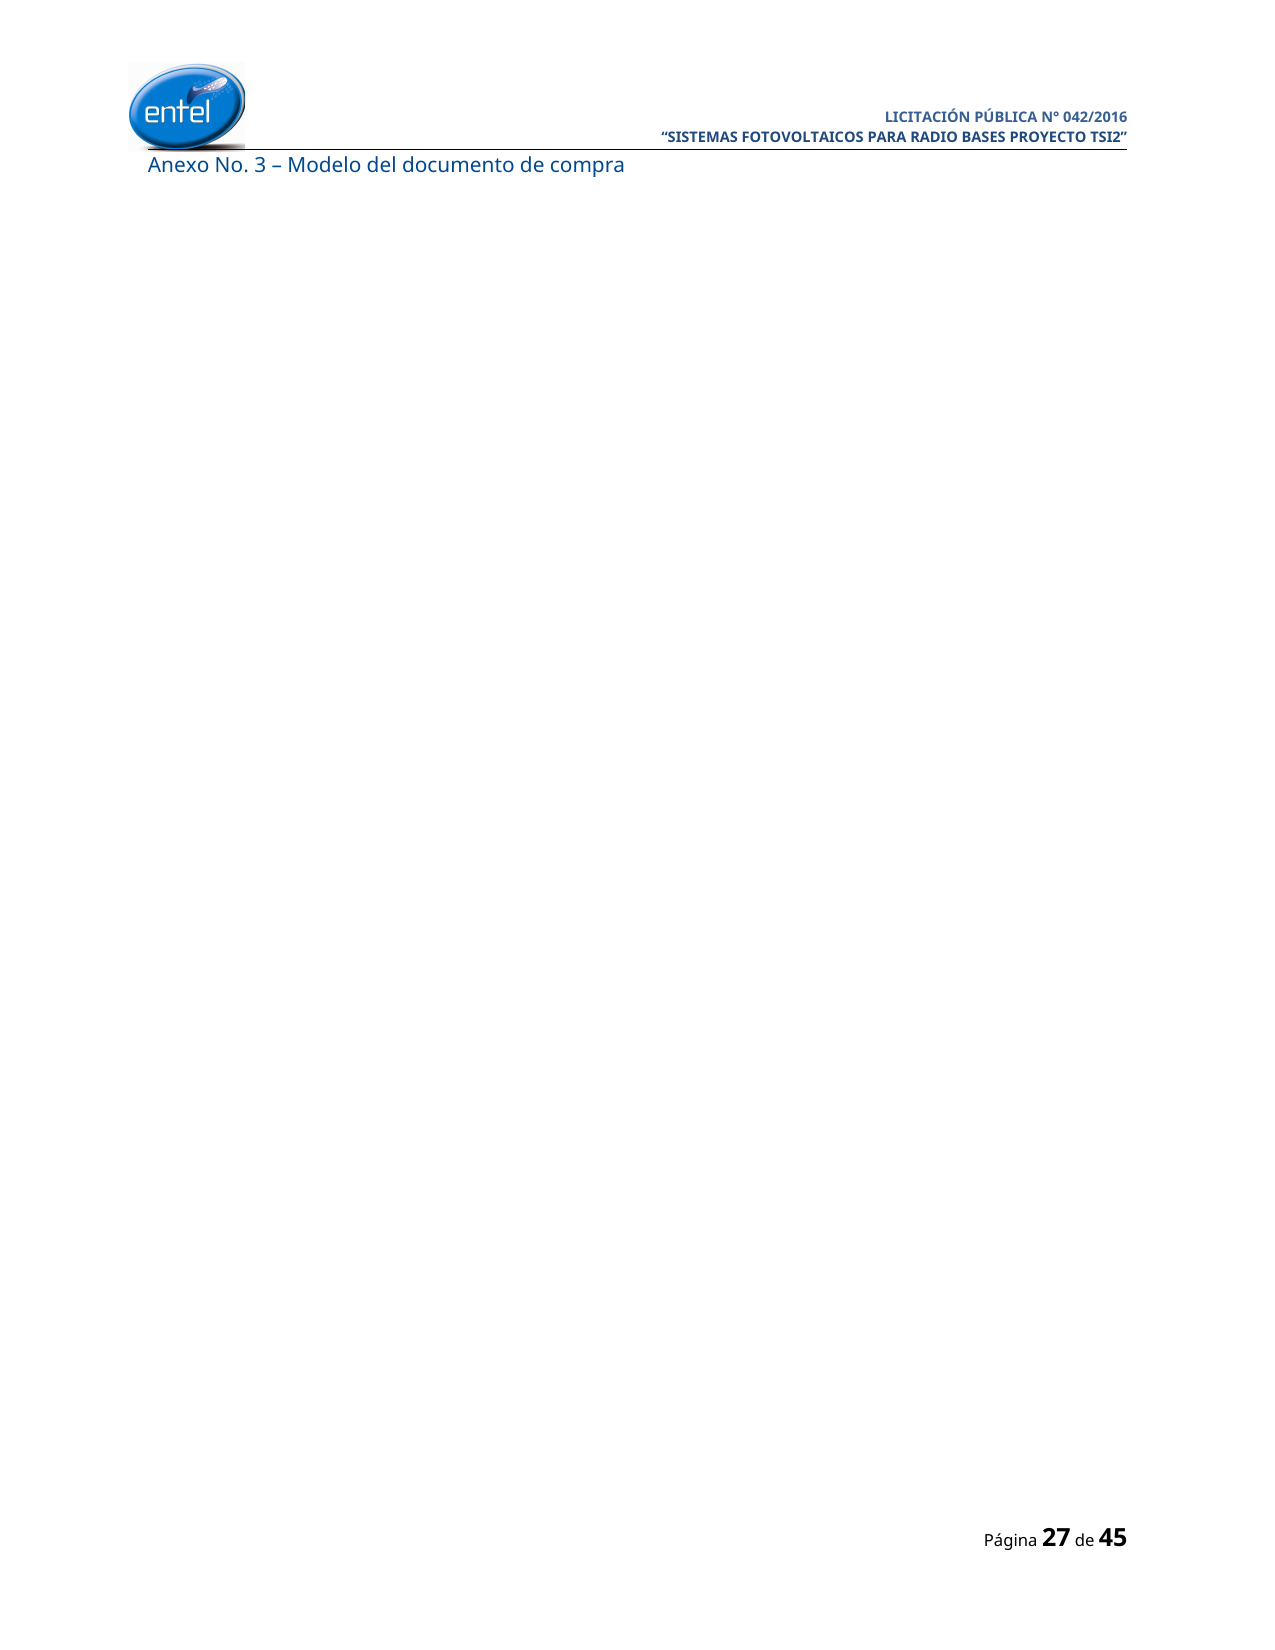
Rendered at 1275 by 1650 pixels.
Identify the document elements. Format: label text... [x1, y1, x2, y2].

text Anexo No. 3 – Modelo del documento de compra [148, 150, 1127, 178]
picture [128, 62, 246, 152]
